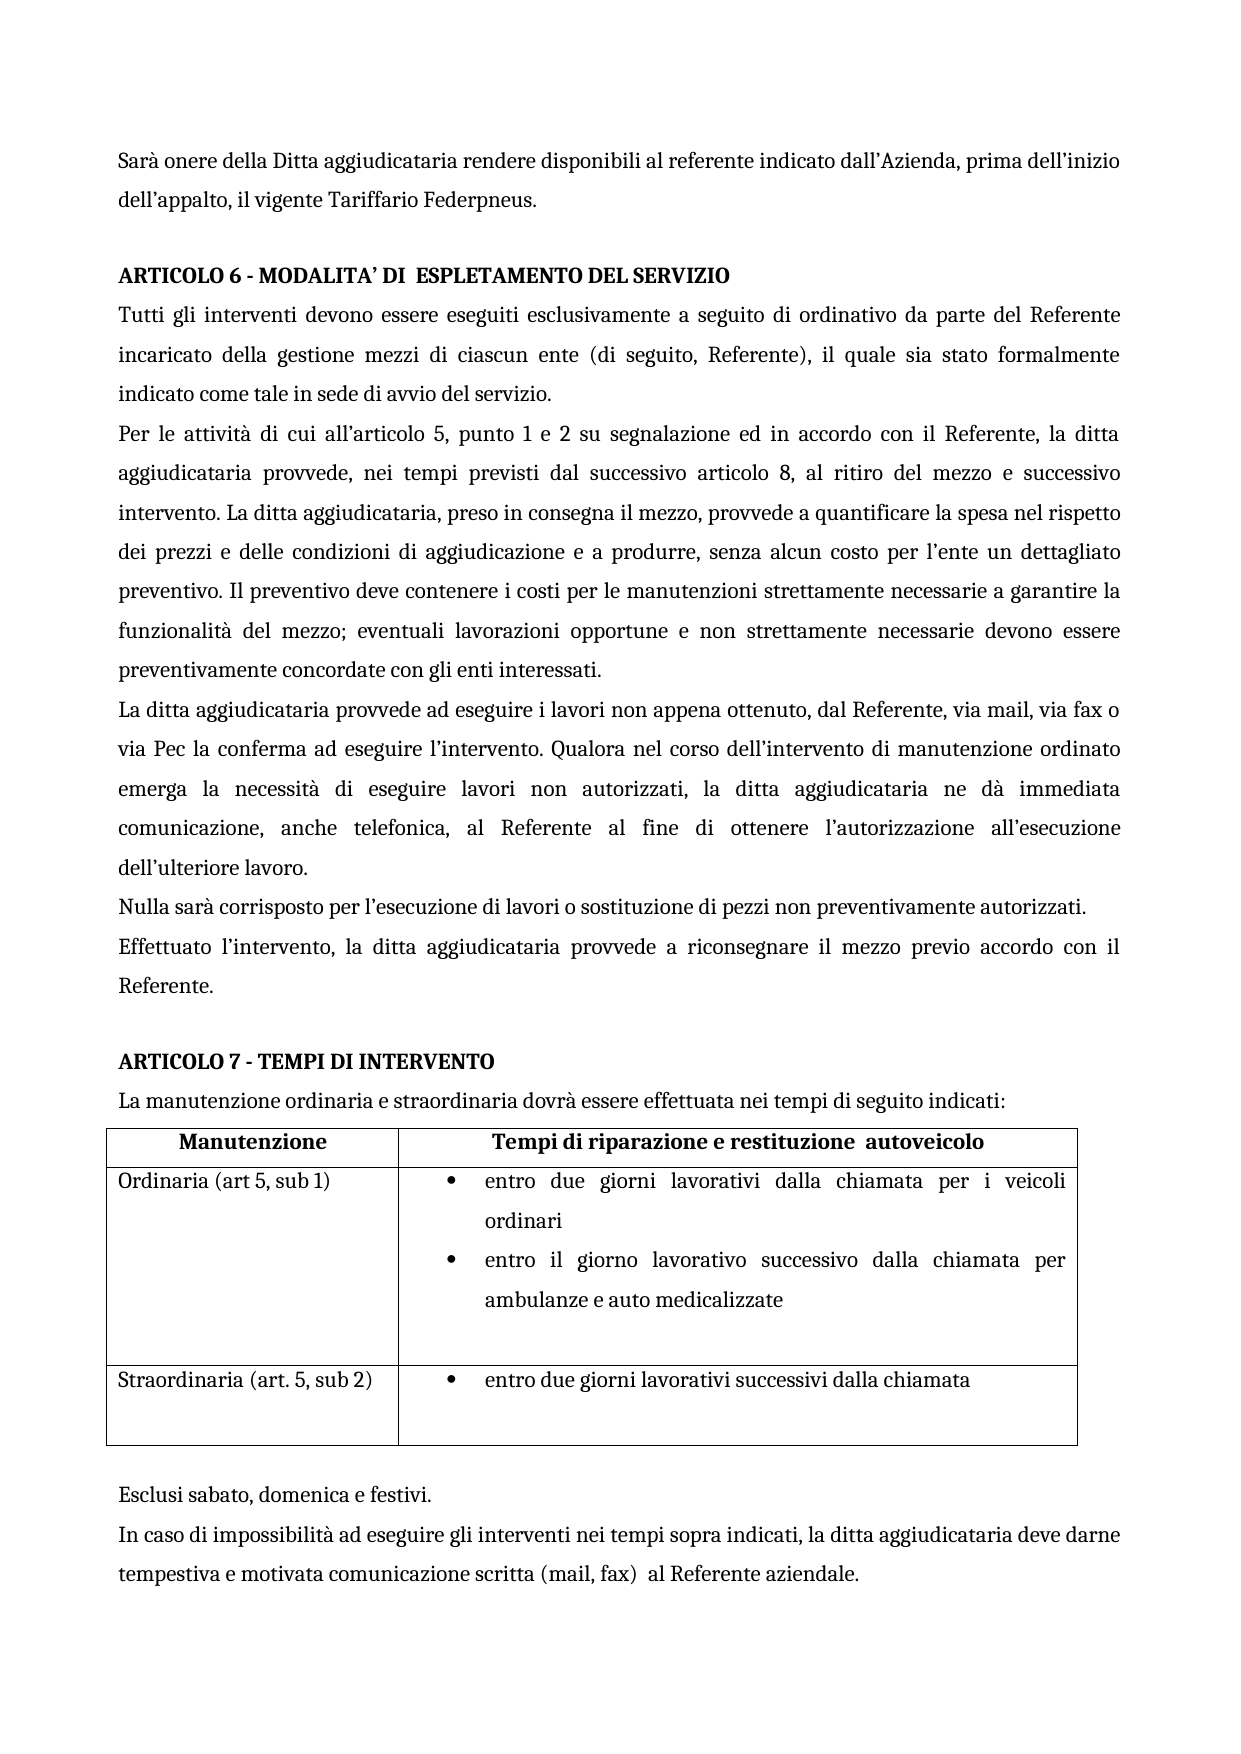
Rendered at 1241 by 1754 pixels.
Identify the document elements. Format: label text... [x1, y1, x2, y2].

text Nulla sarà corrisposto per l’esecuzione di lavori o sostituzione di pezzi non preventivamente autorizzati. [118, 894, 1122, 921]
table_cell entro due giorni lavorativi dalla chiamata per i veicoli ordinari entro il giorno lavorativo successivo dalla chiamata per ambulanze e auto medicalizzate [399, 1168, 1077, 1365]
text ARTICOLO 7 - TEMPI DI INTERVENTO [118, 1048, 1122, 1075]
list Sarà onere della Ditta aggiudicataria rendere disponibili al referente indicato dall’Azienda, prima dell’inizio dell’appalto, il vigente Tariffario Federpneus. [118, 148, 1122, 213]
table_cell Straordinaria (art. 5, sub 2) [107, 1366, 398, 1445]
text Tutti gli interventi devono essere eseguiti esclusivamente a seguito di ordinativo da parte del Referente incaricato della gestione mezzi di ciascun ente (di seguito, Referente), il quale sia stato formalmente indicato come tale in sede di avvio del servizio. [118, 302, 1122, 407]
text Esclusi sabato, domenica e festivi. [118, 1482, 1122, 1509]
table_cell entro due giorni lavorativi successivi dalla chiamata [399, 1366, 1077, 1445]
table_header Tempi di riparazione e restituzione autoveicolo [399, 1129, 1077, 1167]
text ARTICOLO 6 - MODALITA’ DI ESPLETAMENTO DEL SERVIZIO [118, 262, 1122, 289]
text Per le attività di cui all’articolo 5, punto 1 e 2 su segnalazione ed in accordo con il Referente, la ditta aggiudicataria provvede, nei tempi previsti dal successivo articolo 8, al ritiro del mezzo e successivo intervento. La ditta aggiudicataria, preso in consegna il mezzo, provvede a quantificare la spesa nel rispetto dei prezzi e delle condizioni di aggiudicazione e a produrre, senza alcun costo per l’ente un dettagliato preventivo. Il preventivo deve contenere i costi per le manutenzioni strettamente necessarie a garantire la funzionalità del mezzo; eventuali lavorazioni opportune e non strettamente necessarie devono essere preventivamente concordate con gli enti interessati. [118, 420, 1122, 684]
text La ditta aggiudicataria provvede ad eseguire i lavori non appena ottenuto, dal Referente, via mail, via fax o via Pec la conferma ad eseguire l’intervento. Qualora nel corso dell’intervento di manutenzione ordinato emerga la necessità di eseguire lavori non autorizzati, la ditta aggiudicataria ne dà immediata comunicazione, anche telefonica, al Referente al fine di ottenere l’autorizzazione all’esecuzione dell’ulteriore lavoro. [118, 697, 1122, 881]
text Effettuato l’intervento, la ditta aggiudicataria provvede a riconsegnare il mezzo previo accordo con il Referente. [118, 934, 1122, 999]
table_header Manutenzione [107, 1129, 398, 1167]
text La manutenzione ordinaria e straordinaria dovrà essere effettuata nei tempi di seguito indicati: [118, 1088, 1122, 1114]
table_cell Ordinaria (art 5, sub 1) [107, 1168, 398, 1365]
text In caso di impossibilità ad eseguire gli interventi nei tempi sopra indicati, la ditta aggiudicataria deve darne tempestiva e motivata comunicazione scritta (mail, fax) al Referente aziendale. [118, 1522, 1122, 1588]
